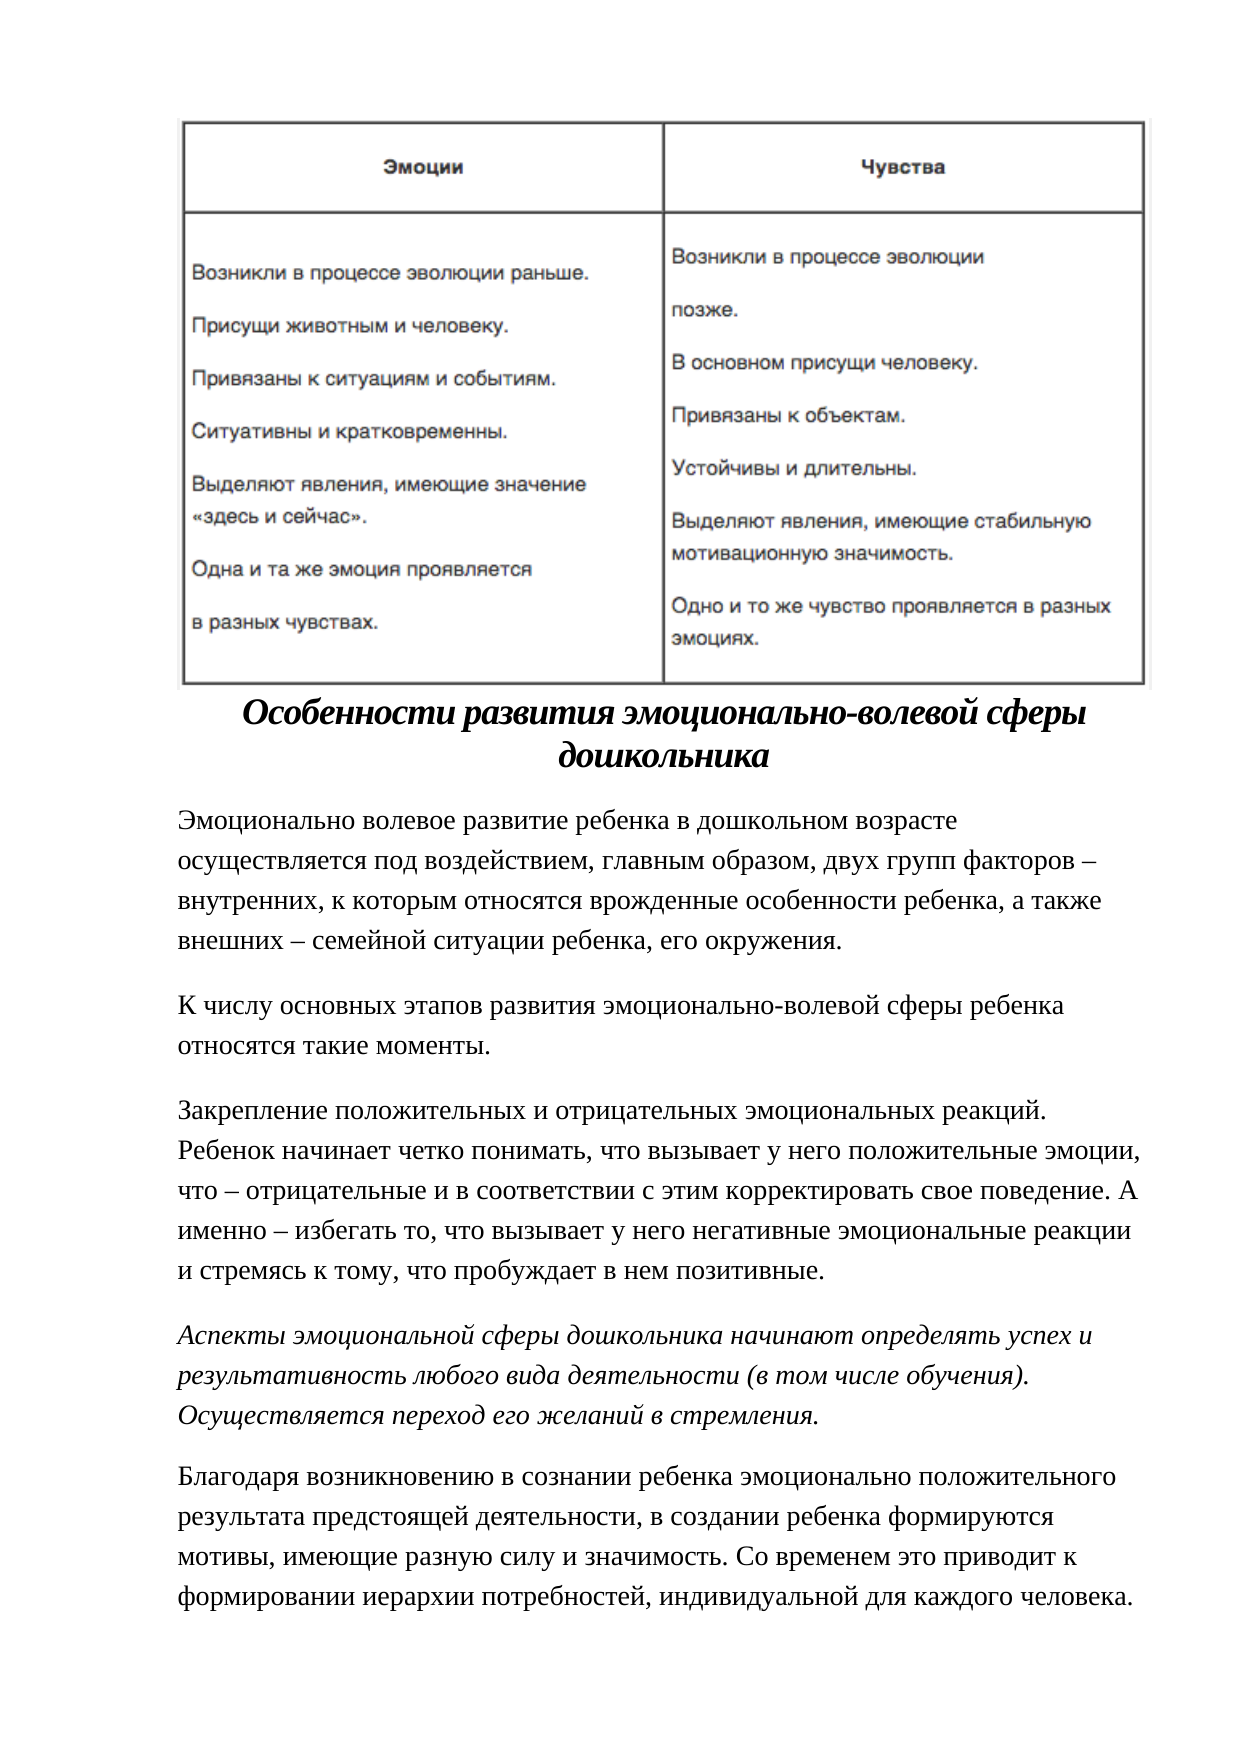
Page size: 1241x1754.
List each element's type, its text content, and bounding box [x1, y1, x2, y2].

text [177, 1452, 1152, 1612]
text Аспекты эмоциональной сферы дошкольника начинают определять успех и результативность любого вида деятельности (в том числе обучения). Осуществляется переход его желаний в стремления. [177, 1311, 1152, 1431]
picture [179, 118, 1150, 690]
text Эмоционально волевое развитие ребенка в дошкольном возрасте осуществляется под воздействием, главным образом, двух групп факторов – внутренних, к которым относятся врожденные особенности ребенка, а также внешних – семейной ситуации ребенка, его окружения. [177, 796, 1152, 956]
text К числу основных этапов развития эмоционально-волевой сферы ребенка относятся такие моменты. [177, 981, 1152, 1061]
text Особенности развития эмоционально-волевой сферы дошкольника [177, 690, 1152, 776]
text Закрепление положительных и отрицательных эмоциональных реакций. Ребенок начинает четко понимать, что вызывает у него положительные эмоции, что – отрицательные и в соответствии с этим корректировать свое поведение. А именно – избегать то, что вызывает у него негативные эмоциональные реакции и стремясь к тому, что пробуждает в нем позитивные. [177, 1086, 1152, 1286]
